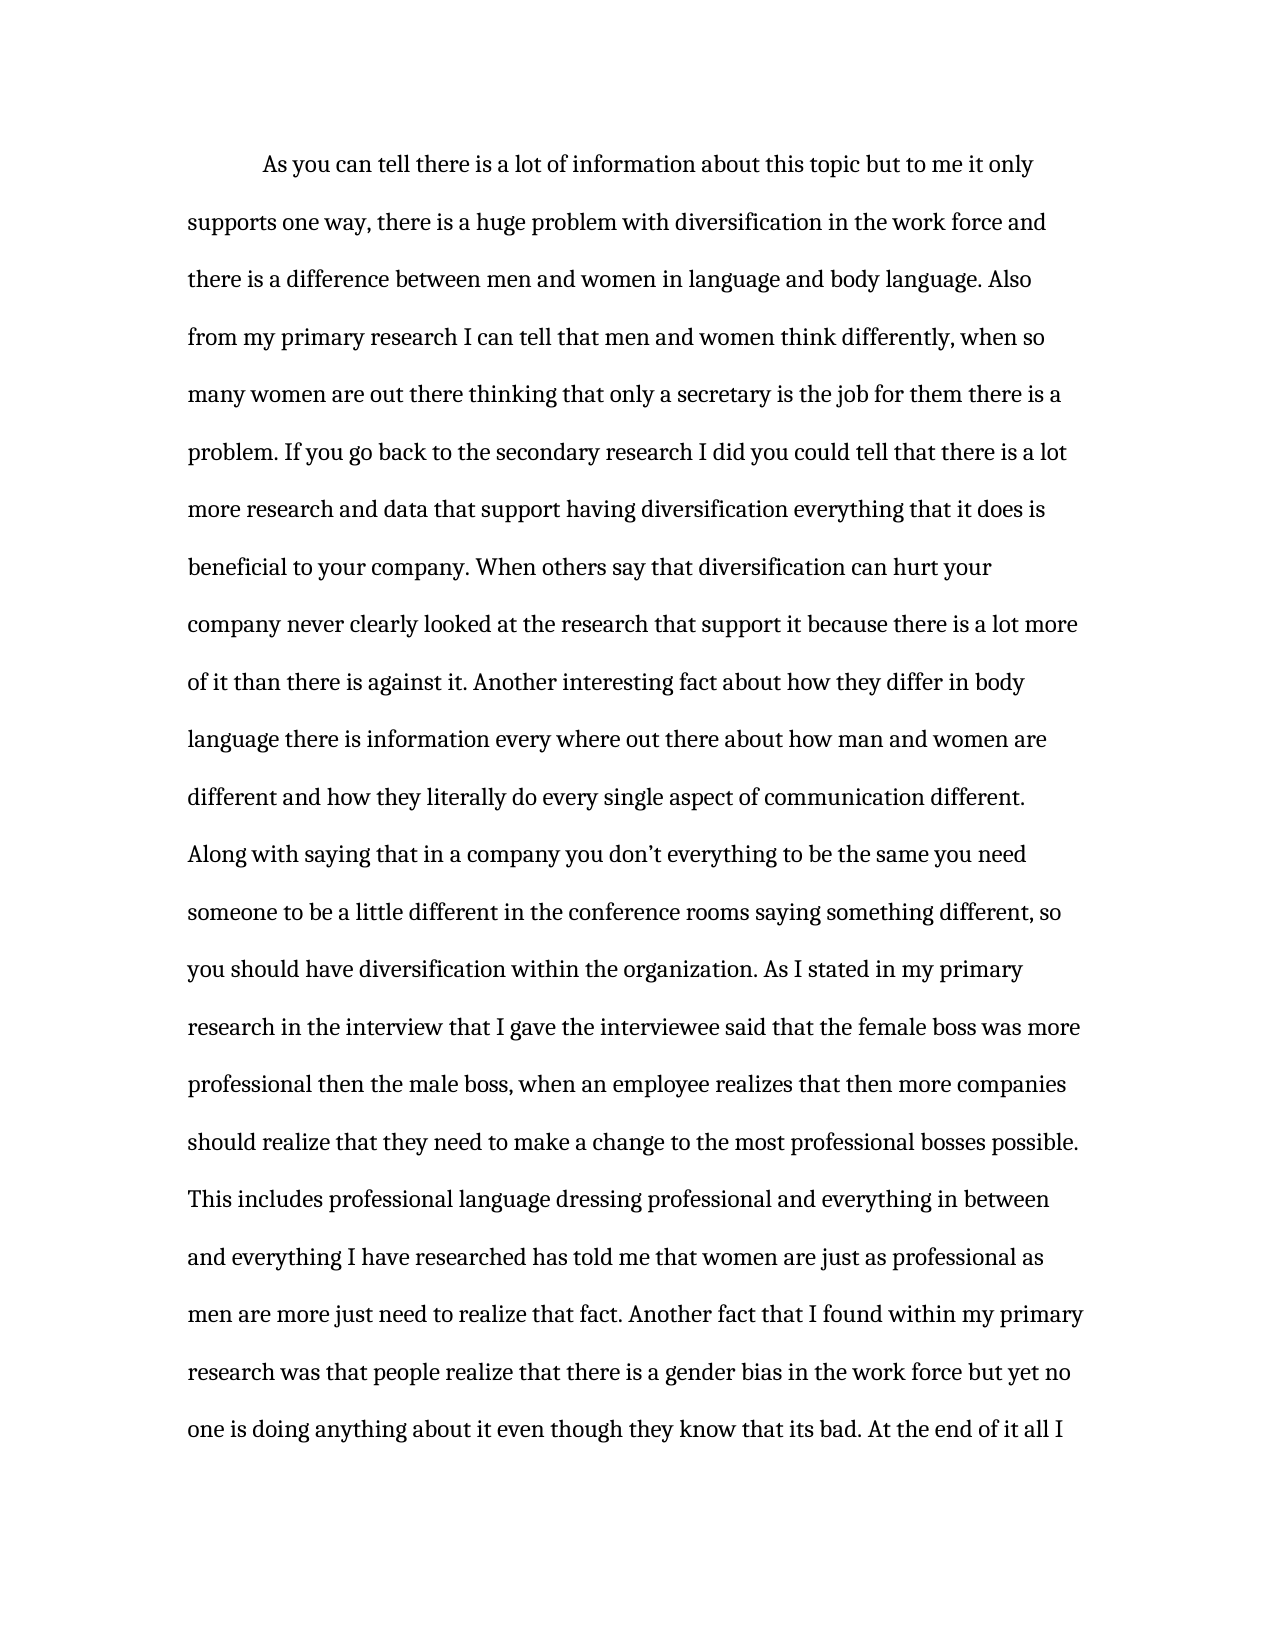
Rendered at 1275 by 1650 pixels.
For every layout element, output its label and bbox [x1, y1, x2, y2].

text [187, 150, 1087, 1444]
